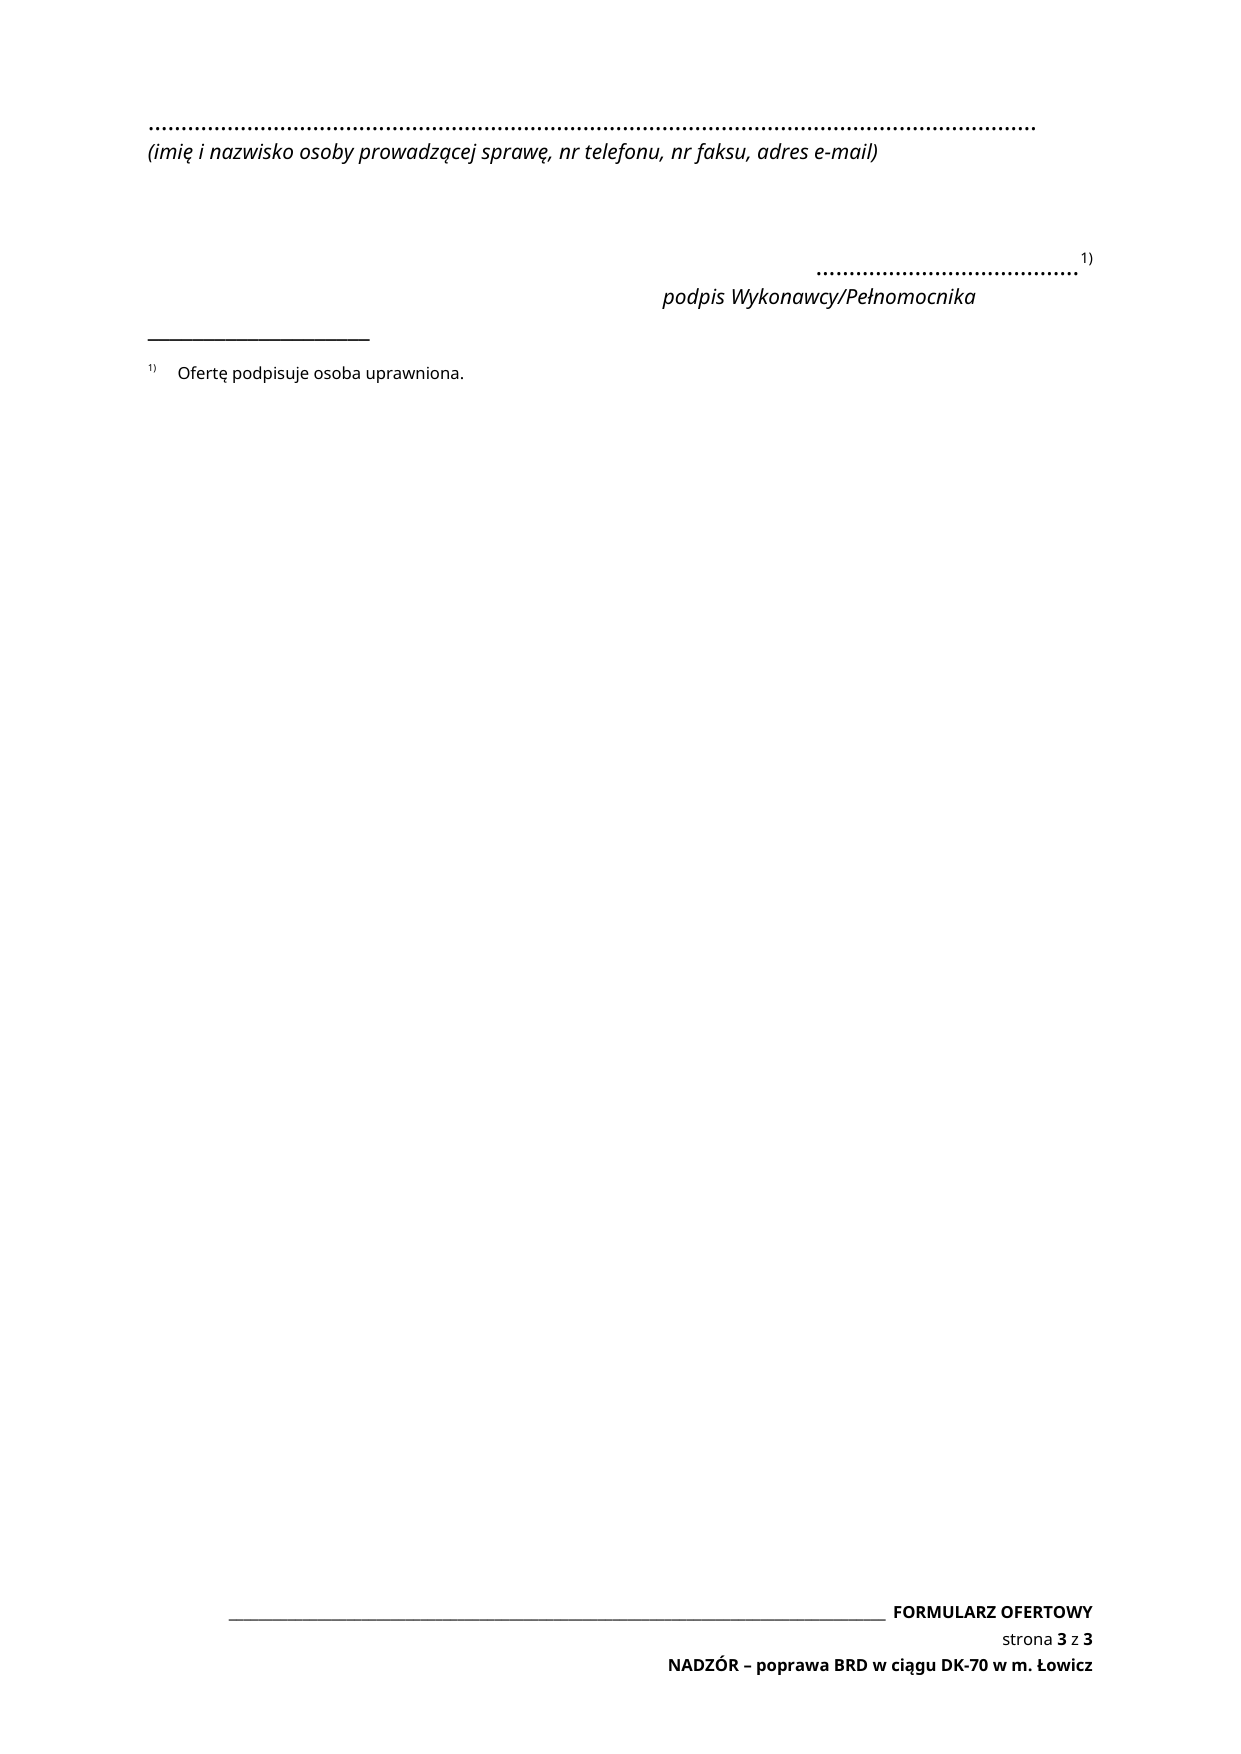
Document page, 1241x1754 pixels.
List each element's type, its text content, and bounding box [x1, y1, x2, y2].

text ……………………………………………………………………………………………………………………… [148, 103, 1093, 137]
text ………………………………….1) [148, 248, 1093, 282]
text ____________________ [148, 311, 1093, 345]
text (imię i nazwisko osoby prowadzącej sprawę, nr telefonu, nr faksu, adres e-mail) [148, 137, 1093, 166]
text 1) Ofertę podpisuje osoba uprawniona. [148, 362, 1093, 384]
text podpis Wykonawcy/Pełnomocnika [148, 282, 1093, 311]
